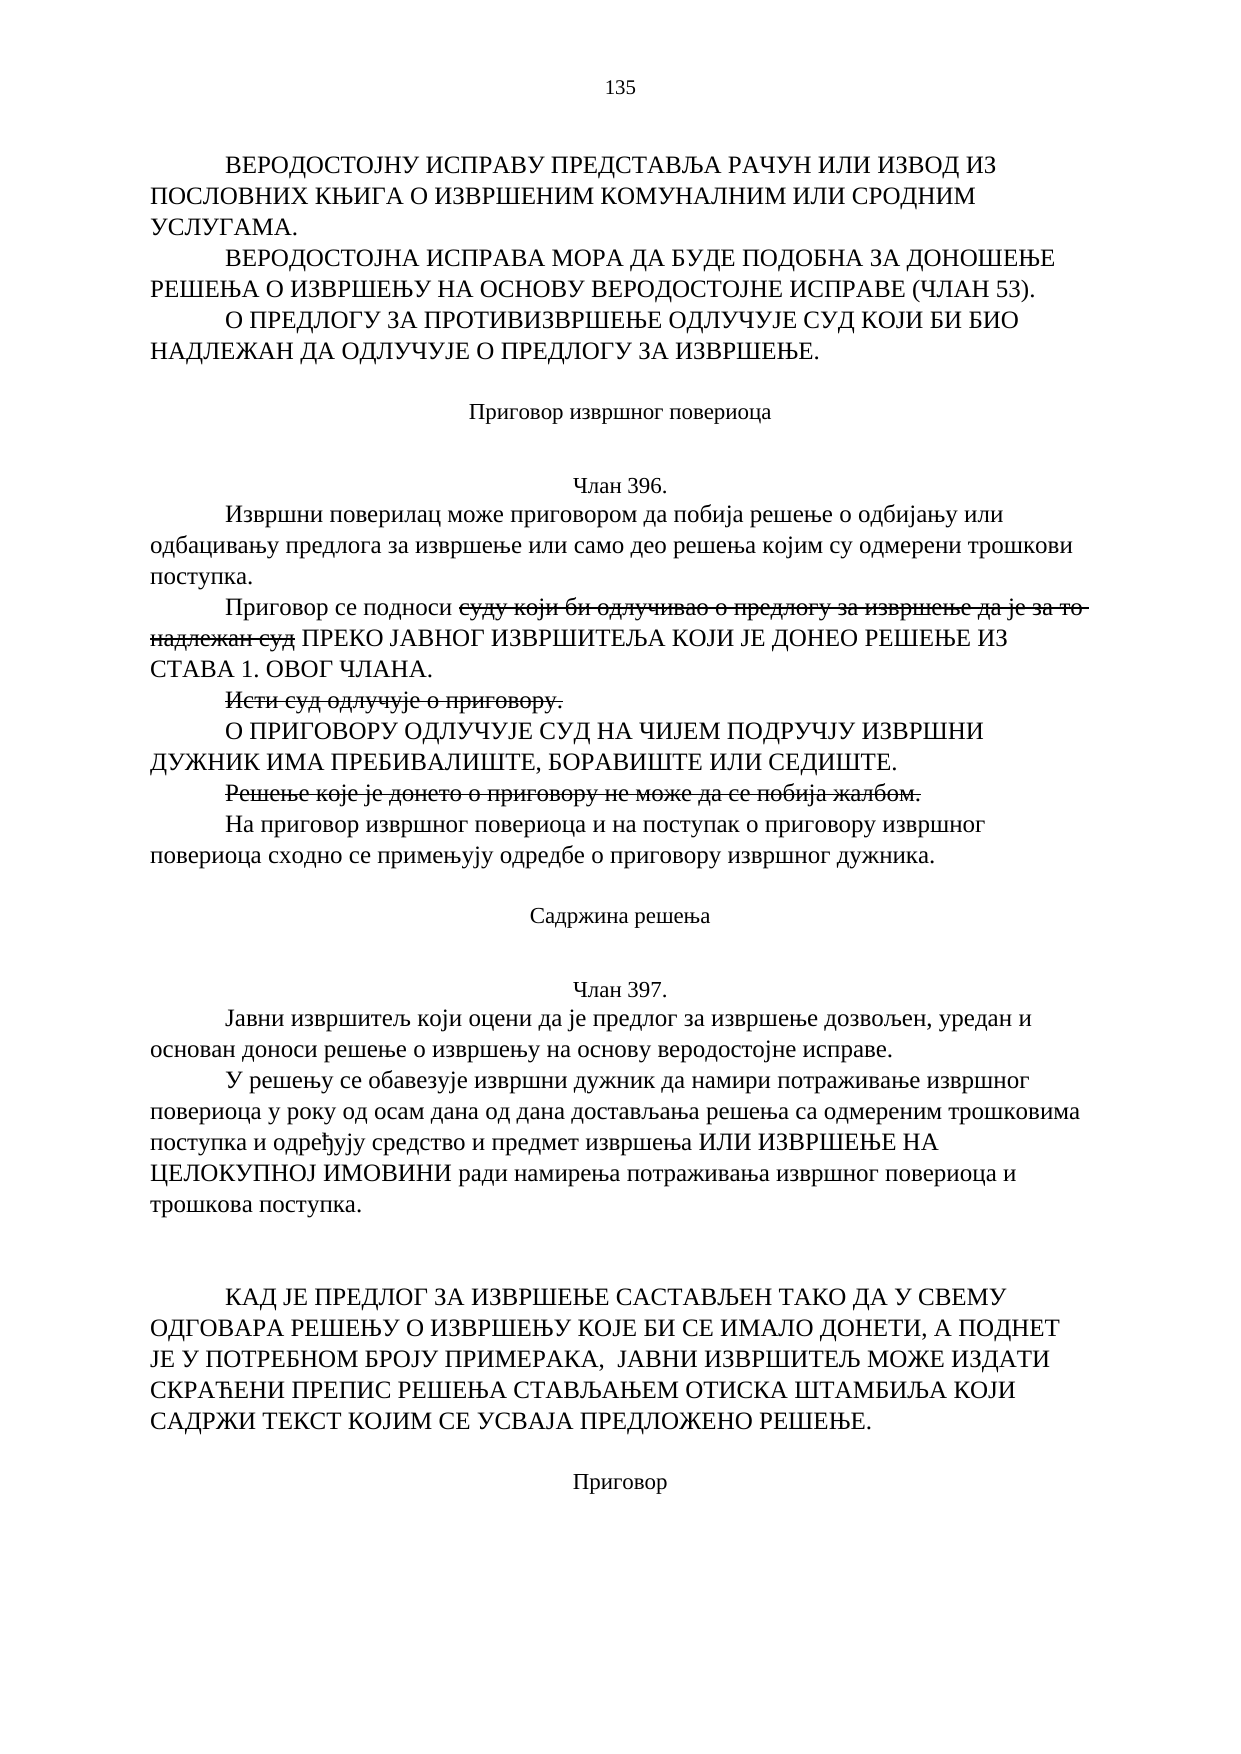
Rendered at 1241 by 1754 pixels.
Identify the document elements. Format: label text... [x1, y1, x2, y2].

text ВЕРОДОСТОЈНУ ИСПРАВУ ПРЕДСТАВЉА РАЧУН ИЛИ ИЗВОД ИЗ ПОСЛОВНИХ КЊИГА О ИЗВРШЕНИМ КОМУНАЛНИМ ИЛИ СРОДНИМ УСЛУГАМА. [150, 150, 1090, 241]
text КАД ЈЕ ПРЕДЛОГ ЗА ИЗВРШЕЊЕ САСТАВЉЕН ТАКО ДА У СВЕМУ ОДГОВАРА РЕШЕЊУ О ИЗВРШЕЊУ КОЈЕ БИ СЕ ИМАЛО ДОНЕТИ, А ПОДНЕТ ЈЕ У ПОТРЕБНОМ БРОЈУ ПРИМЕРАКА, ЈАВНИ ИЗВРШИТЕЉ МОЖЕ ИЗДАТИ СКРАЋЕНИ ПРЕПИС РЕШЕЊА СТАВЉАЊЕМ ОТИСКА ШТАМБИЉА КОЈИ САДРЖИ ТЕКСТ КОЈИМ СЕ УСВАЈА ПРЕДЛОЖЕНО РЕШЕЊЕ. [150, 1282, 1090, 1435]
text Садржина решења [225, 902, 1015, 929]
text Члан 396. [225, 472, 1015, 499]
text Решење које је донето о приговору не може да се побија жалбом. [150, 778, 1090, 807]
text Члан 397. [225, 976, 1015, 1003]
text У решењу се обавезује извршни дужник да намири потраживање извршног повериоца у року од осам дана од дана достављања решења са одмереним трошковима поступка и одређују средство и предмет извршења ИЛИ ИЗВРШЕЊЕ НА ЦЕЛОКУПНОЈ ИМОВИНИ ради намирења потраживања извршног повериоца и трошкова поступка. [150, 1065, 1090, 1218]
text Приговор извршног повериоца [225, 398, 1015, 425]
text Јавни извршитељ који оцени да је предлог за извршење дозвољен, уредан и основан доноси решење о извршењу на основу веродостојне исправе. [150, 1003, 1090, 1062]
text Приговор [225, 1468, 1015, 1495]
text ВЕРОДОСТОЈНА ИСПРАВА МОРА ДА БУДЕ ПОДОБНА ЗА ДОНОШЕЊЕ РЕШЕЊА О ИЗВРШЕЊУ НА ОСНОВУ ВЕРОДОСТОЈНЕ ИСПРАВЕ (ЧЛАН 53). [150, 243, 1090, 303]
text О ПРИГОВОРУ ОДЛУЧУЈЕ СУД НА ЧИЈЕМ ПОДРУЧЈУ ИЗВРШНИ ДУЖНИК ИМА ПРЕБИВАЛИШТЕ, БОРАВИШТЕ ИЛИ СЕДИШТЕ. [150, 716, 1090, 776]
text Приговор се подноси суду који би одлучивао о предлогу за извршење да је за то надлежан суд ПРЕКО ЈАВНОГ ИЗВРШИТЕЉА КОЈИ ЈЕ ДОНЕО РЕШЕЊЕ ИЗ СТАВА 1. ОВОГ ЧЛАНА. [150, 592, 1090, 683]
text О ПРЕДЛОГУ ЗА ПРОТИВИЗВРШЕЊЕ ОДЛУЧУЈЕ СУД КОЈИ БИ БИО НАДЛЕЖАН ДА ОДЛУЧУЈЕ О ПРЕДЛОГУ ЗА ИЗВРШЕЊЕ. [150, 305, 1090, 365]
text Исти суд одлучује о приговору. [150, 685, 1090, 714]
text На приговор извршног повериоца и на поступак о приговору извршног повериоца сходно се примењују одредбе о приговору извршног дужника. [150, 809, 1090, 869]
text Извршни поверилац може приговором да побија решење о одбијању или одбацивању предлога за извршење или само део решења којим су одмерени трошкови поступка. [150, 499, 1090, 589]
